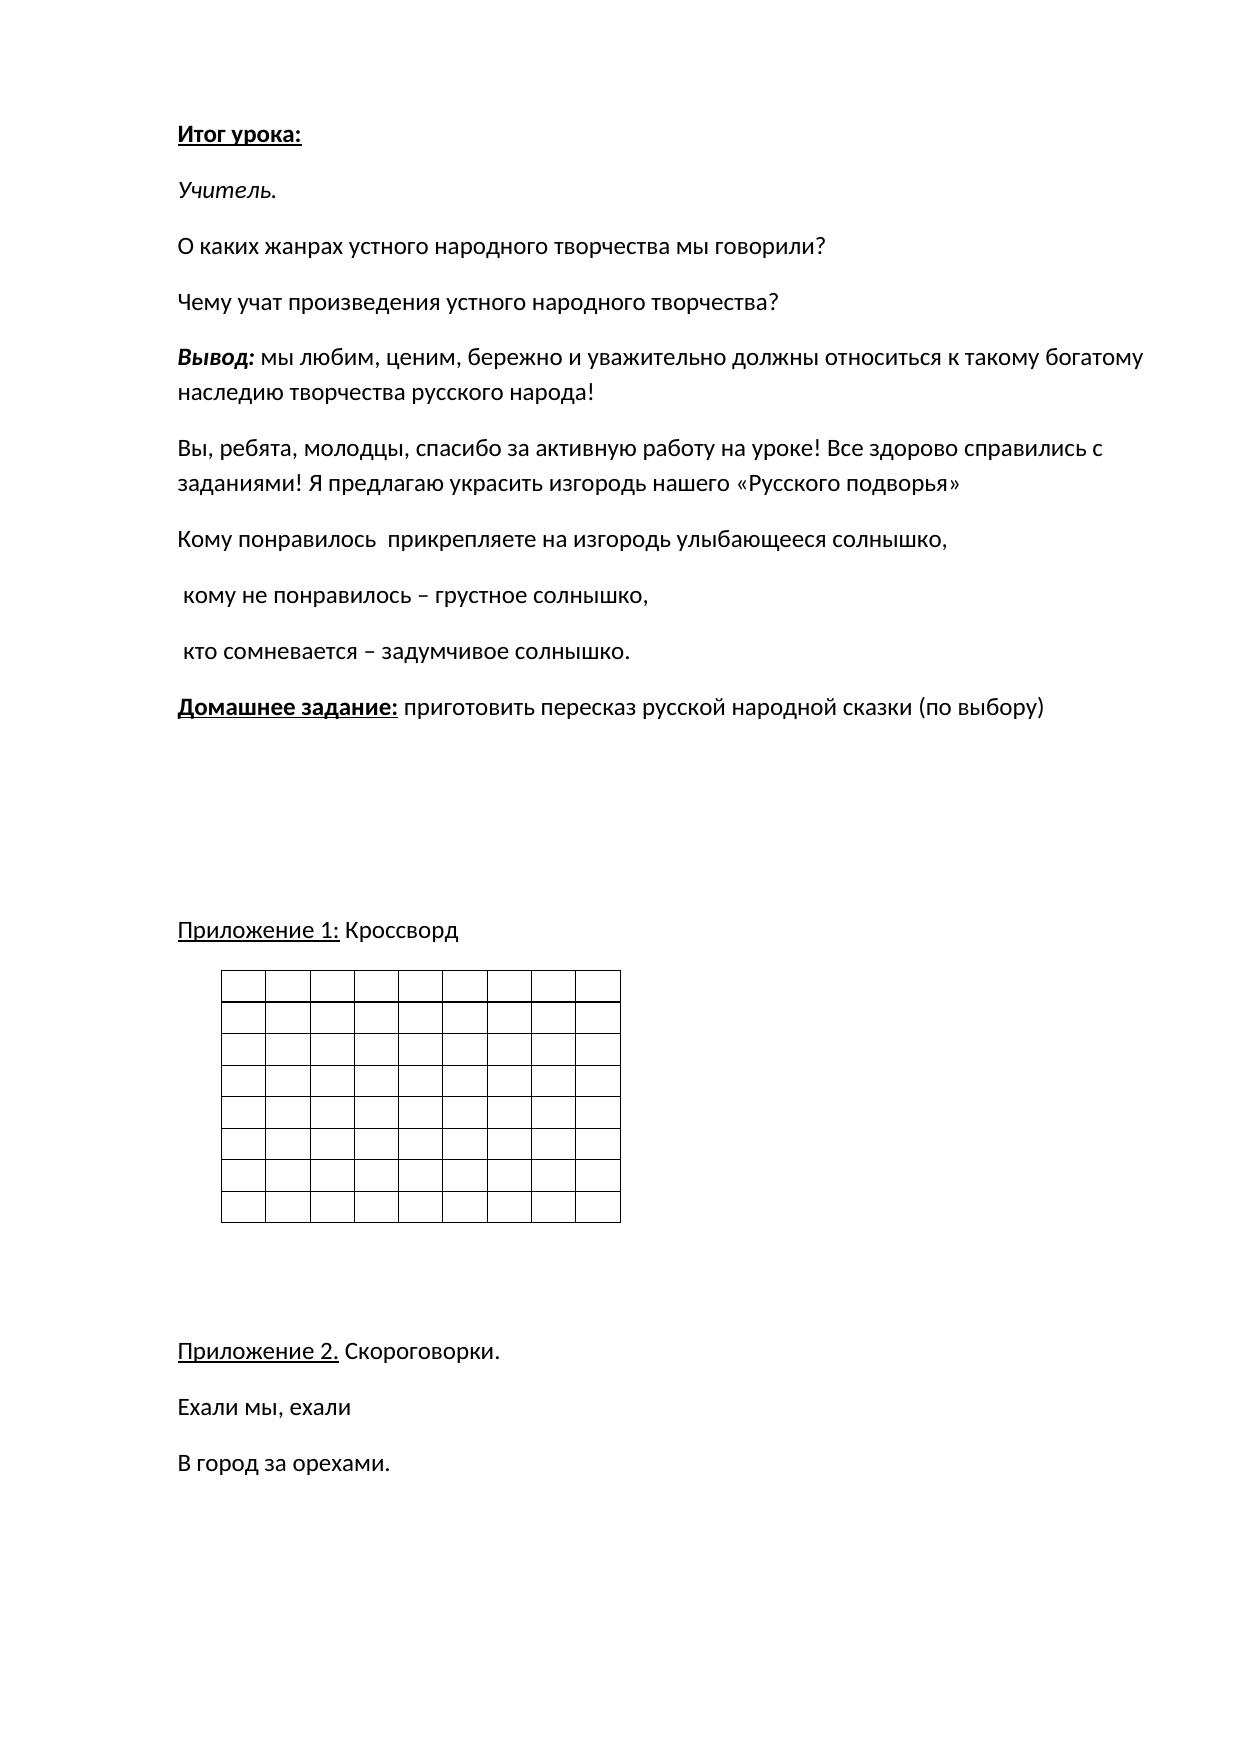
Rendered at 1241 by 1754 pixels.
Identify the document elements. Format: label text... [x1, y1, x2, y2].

table_cell [532, 1097, 575, 1128]
table_cell [576, 1097, 620, 1128]
table_header [488, 971, 531, 1001]
table_cell [488, 1192, 531, 1222]
table_cell [399, 1160, 442, 1191]
table_header [399, 971, 442, 1001]
table_cell [266, 1066, 310, 1096]
table_cell [532, 1003, 575, 1033]
table_cell [532, 1129, 575, 1159]
table_cell [222, 1003, 265, 1033]
table_header [222, 971, 265, 1001]
text Ехали мы, ехали [177, 1391, 1152, 1421]
table_cell [311, 1034, 354, 1064]
table_cell [355, 1034, 398, 1064]
table_header [311, 971, 354, 1001]
table_cell [311, 1097, 354, 1128]
text Вывод: мы любим, ценим, бережно и уважительно должны относиться к такому богатому наследию творчества русского народа! [177, 341, 1152, 407]
text В город за орехами. [177, 1447, 1152, 1477]
table_cell [488, 1129, 531, 1159]
table_cell [576, 1066, 620, 1096]
text О каких жанрах устного народного творчества мы говорили? [177, 230, 1152, 260]
table_header [355, 971, 398, 1001]
table_cell [355, 1129, 398, 1159]
text кто сомневается – задумчивое солнышко. [177, 635, 1152, 665]
text Итог урока: [177, 118, 1152, 149]
table_cell [443, 1160, 487, 1191]
table_header [576, 971, 620, 1001]
table_cell [399, 1034, 442, 1064]
table_header [443, 971, 487, 1001]
table_cell [266, 1160, 310, 1191]
table_cell [443, 1097, 487, 1128]
table_cell [355, 1192, 398, 1222]
table_cell [532, 1192, 575, 1222]
table_cell [576, 1160, 620, 1191]
table_cell [222, 1097, 265, 1128]
table_cell [488, 1160, 531, 1191]
table_cell [355, 1003, 398, 1033]
table_cell [576, 1003, 620, 1033]
text Учитель. [177, 174, 1152, 204]
table_cell [532, 1160, 575, 1191]
table_cell [222, 1066, 265, 1096]
table_cell [355, 1097, 398, 1128]
text Домашнее задание: приготовить пересказ русской народной сказки (по выбору) [177, 691, 1152, 721]
table_cell [532, 1034, 575, 1064]
table_cell [399, 1129, 442, 1159]
table_cell [266, 1129, 310, 1159]
text Кому понравилось прикрепляете на изгородь улыбающееся солнышко, [177, 523, 1152, 554]
table_cell [222, 1129, 265, 1159]
table_cell [266, 1003, 310, 1033]
table_cell [311, 1192, 354, 1222]
table_cell [576, 1129, 620, 1159]
table_cell [488, 1034, 531, 1064]
table_header [266, 971, 310, 1001]
table_cell [576, 1034, 620, 1064]
table_cell [266, 1097, 310, 1128]
table_cell [311, 1003, 354, 1033]
table_cell [399, 1066, 442, 1096]
table_cell [311, 1066, 354, 1096]
table_cell [399, 1097, 442, 1128]
table_cell [399, 1003, 442, 1033]
table_cell [443, 1034, 487, 1064]
table_cell [443, 1129, 487, 1159]
table_header [532, 971, 575, 1001]
table_cell [488, 1097, 531, 1128]
table_cell [266, 1192, 310, 1222]
table_cell [222, 1034, 265, 1064]
text Вы, ребята, молодцы, спасибо за активную работу на уроке! Все здорово справились с заданиями! Я предлагаю украсить изгородь нашего «Русского подворья» [177, 432, 1152, 498]
table_cell [311, 1160, 354, 1191]
table_cell [355, 1066, 398, 1096]
table_cell [576, 1192, 620, 1222]
table_cell [443, 1003, 487, 1033]
table_cell [488, 1066, 531, 1096]
table_cell [443, 1066, 487, 1096]
table_cell [222, 1160, 265, 1191]
table_cell [311, 1129, 354, 1159]
table_cell [355, 1160, 398, 1191]
table_cell [532, 1066, 575, 1096]
text Приложение 1: Кроссворд [177, 914, 1152, 944]
table_cell [399, 1192, 442, 1222]
table_cell [443, 1192, 487, 1222]
text Приложение 2. Скороговорки. [177, 1335, 1152, 1366]
table_cell [488, 1003, 531, 1033]
table_cell [266, 1034, 310, 1064]
text Чему учат произведения устного народного творчества? [177, 286, 1152, 316]
table_cell [222, 1192, 265, 1222]
text кому не понравилось – грустное солнышко, [177, 579, 1152, 609]
